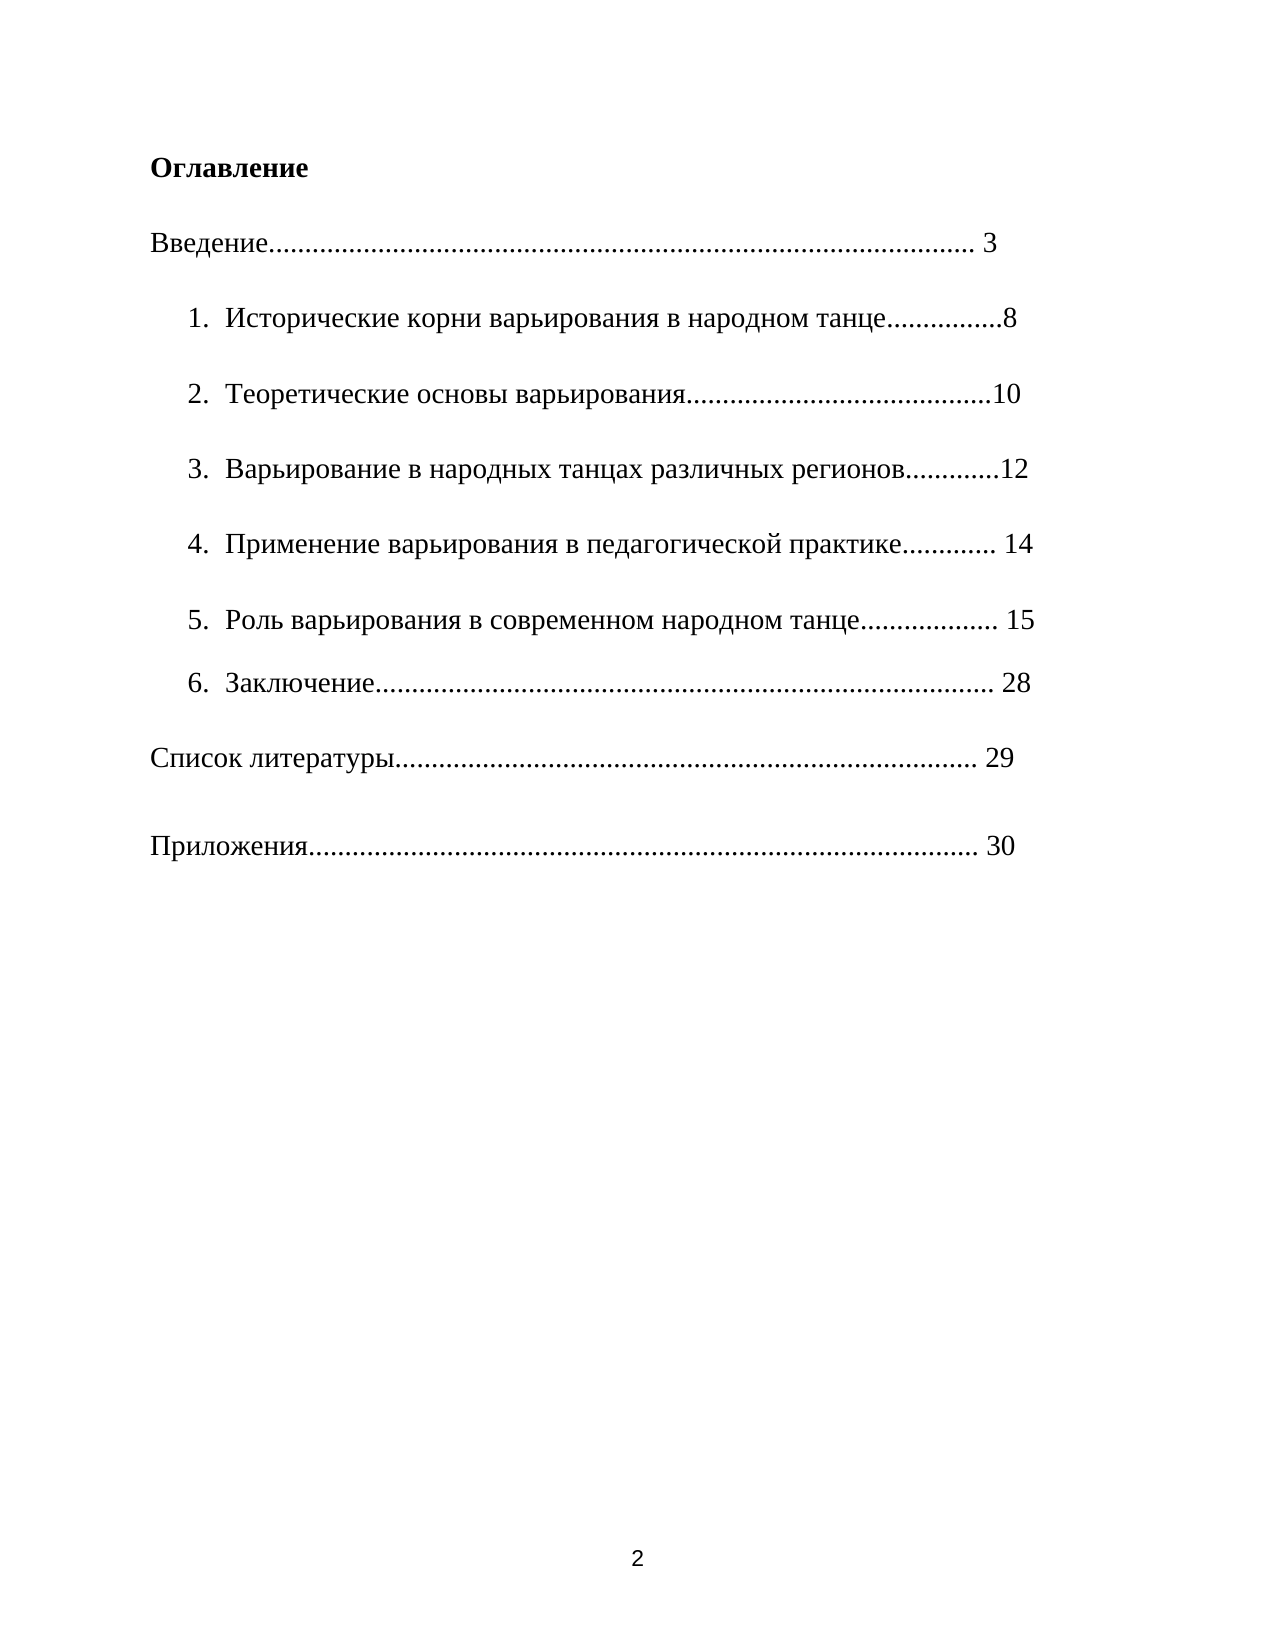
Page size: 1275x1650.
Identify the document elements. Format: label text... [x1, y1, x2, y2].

subtitle Варьирование в народных танцах различных регионов.............12 [187, 451, 1125, 485]
subtitle Заключение..................................................................................... 28 [187, 665, 1125, 698]
subtitle Введение................................................................................................. 3 [150, 225, 1125, 259]
subtitle Исторические корни варьирования в народном танце................8 [187, 301, 1125, 334]
subtitle Теоретические основы варьирования..........................................10 [187, 376, 1125, 409]
subtitle Список литературы................................................................................ 29 [150, 740, 1125, 773]
subtitle Оглавление [150, 150, 1125, 183]
subtitle Применение варьирования в педагогической практике............. 14 [187, 527, 1125, 560]
subtitle Приложения............................................................................................ 30 [150, 828, 1125, 861]
subtitle Роль варьирования в современном народном танце................... 15 [187, 602, 1125, 635]
